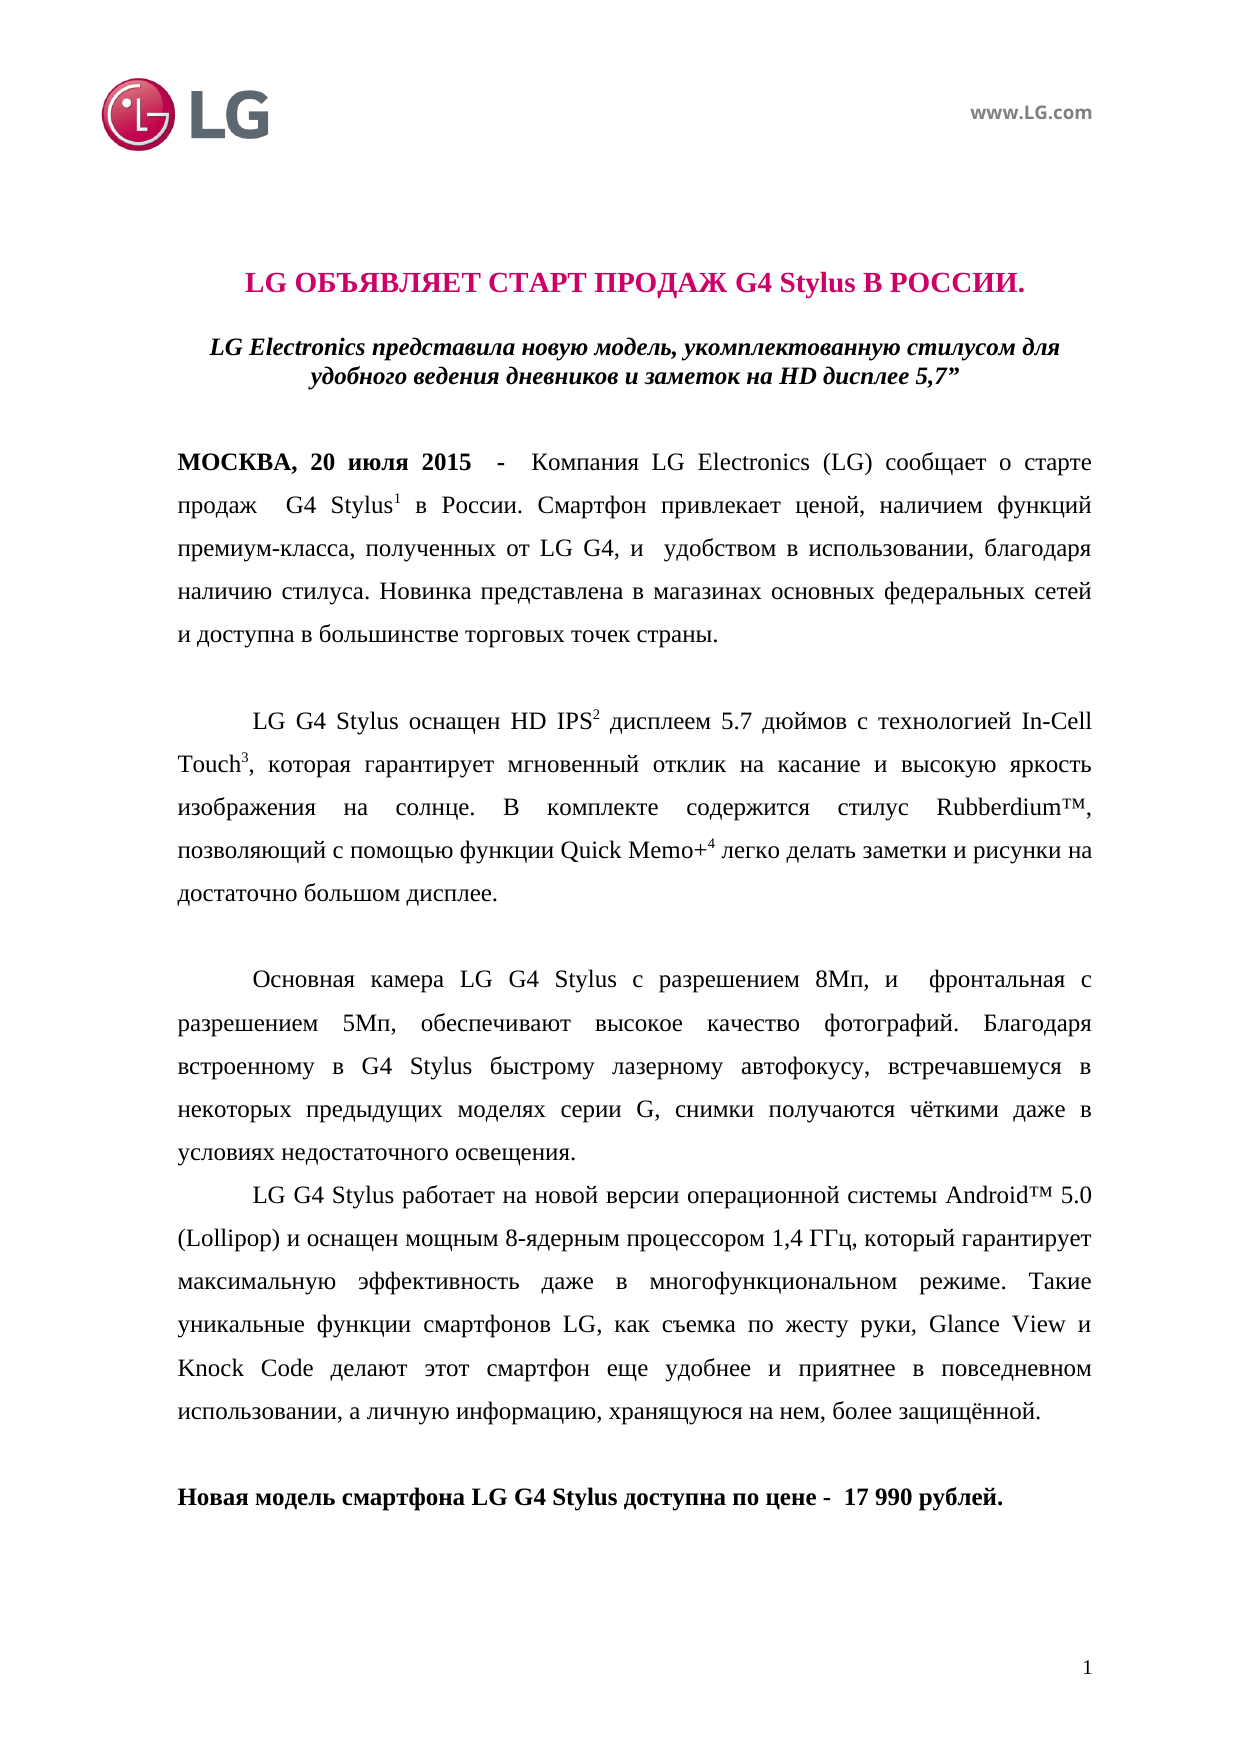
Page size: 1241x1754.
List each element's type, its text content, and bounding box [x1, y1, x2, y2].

text LG Electronics представила новую модель, укомплектованную стилусом для удобного ведения дневников и заметок на HD дисплее 5,7” [177, 332, 1093, 389]
picture [100, 76, 273, 155]
text Основная камера LG G4 Stylus с разрешением 8Мп, и фронтальная с разрешением 5Мп, обеспечивают высокое качество фотографий. Благодаря встроенному в G4 Stylus быстрому лазерному автофокусу, встречавшемуся в некоторых предыдущих моделях серии G, снимки получаются чёткими даже в условиях недостаточного освещения. [177, 964, 1093, 1166]
text LG ОБЪЯВЛЯЕТ СТАРТ ПРОДАЖ G4 Stylus В РОССИИ. [177, 265, 1093, 298]
text LG G4 Stylus работает на новой версии операционной системы Android™ 5.0 (Lollipop) и оснащен мощным 8-ядерным процессором 1,4 ГГц, который гарантирует максимальную эффективность даже в многофункциональном режиме. Такие уникальные функции смартфонов LG, как съемка по жесту руки, Glance View и Knock Code делают этот смартфон еще удобнее и приятнее в повседневном использовании, а личную информацию, хранящуюся на нем, более защищённой. [177, 1180, 1093, 1424]
text МОСКВА, 20 июля 2015 - Компания LG Electronics (LG) сообщает о старте продаж G4 Stylus в России. Смартфон привлекает ценой, наличием функций премиум-класса, полученных от LG G4, и удобством в использовании, благодаря наличию стилуса. Новинка представлена в магазинах основных федеральных сетей и доступна в большинстве торговых точек страны. [177, 447, 1093, 648]
text LG G4 Stylus оснащен HD IPS дисплеем 5.7 дюймов с технологией In-Cell Touch, которая гарантирует мгновенный отклик на касание и высокую яркость изображения на солнце. В комплекте содержится стилус Rubberdium™, позволяющий с помощью функции Quick Memo+ легко делать заметки и рисунки на достаточно большом дисплее. [177, 706, 1093, 907]
text Новая модель смартфона LG G4 Stylus доступна по цене - 17 990 рублей. [177, 1482, 1093, 1511]
